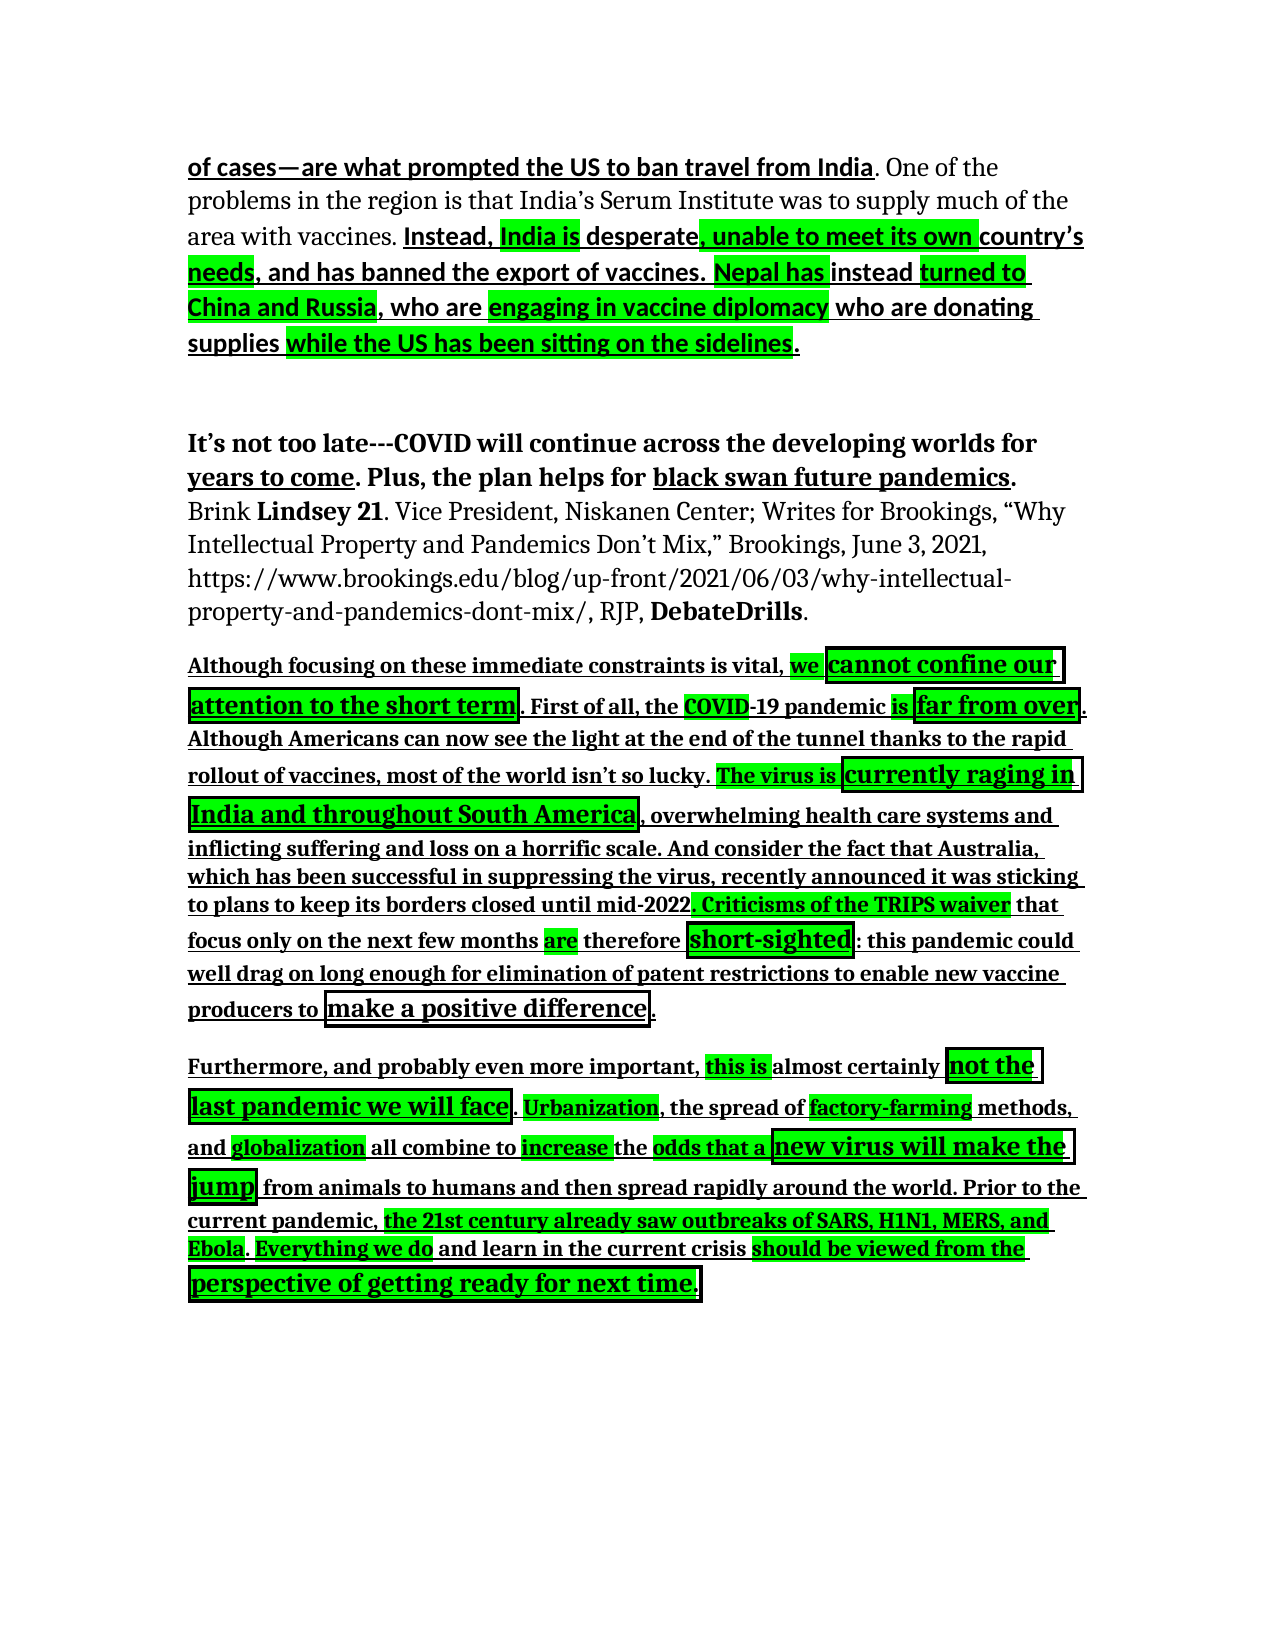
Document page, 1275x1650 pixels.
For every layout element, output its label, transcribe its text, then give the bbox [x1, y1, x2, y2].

text Furthermore, and probably even more important, this is almost certainly not the last pandemic we will face. Urbanization, the spread of factory-farming methods, and globalization all combine to increase the odds that a new virus will make the jump from animals to humans and then spread rapidly around the world. Prior to the current pandemic, the 21st century already saw outbreaks of SARS, H1N1, MERS, and Ebola. Everything we do and learn in the current crisis should be viewed from the perspective of getting ready for next time. [187, 1047, 1087, 1197]
text Although focusing on these immediate constraints is vital, we cannot confine our attention to the short term. First of all, the COVID-19 pandemic is far from over. Although Americans can now see the light at the end of the tunnel thanks to the rapid rollout of vaccines, most of the world isn’t so lucky. The virus is currently raging in India and throughout South America, overwhelming health care systems and inflicting suffering and loss on a horrific scale. And consider the fact that Australia, which has been successful in suppressing the virus, recently announced it was sticking to plans to keep its borders closed until mid-2022. Criticisms of the TRIPS waiver that focus only on the next few months are therefore short-sighted: this pandemic could well drag on long enough for elimination of patent restrictions to enable new vaccine producers to make a positive difference. [187, 717, 1087, 1028]
text Furthermore, and probably even more important, this is almost certainly not the last pandemic we will face. Urbanization, the spread of factory-farming methods, and globalization all combine to increase the odds that a new virus will make the jump from animals to humans and then spread rapidly around the world. Prior to the current pandemic, the 21st century already saw outbreaks of SARS, H1N1, MERS, and Ebola. Everything we do and learn in the current crisis should be viewed from the perspective of getting ready for next time. [187, 1198, 1087, 1303]
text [187, 150, 1087, 359]
subtitle It’s not too late---COVID will continue across the developing worlds for years to come. Plus, the plan helps for black swan future pandemics. [187, 428, 1087, 493]
text Brink Lindsey 21. Vice President, Niskanen Center; Writes for Brookings, “Why Intellectual Property and Pandemics Don’t Mix,” Brookings, June 3, 2021, https://www.brookings.edu/blog/up-front/2021/06/03/why-intellectual-property-and-pandemics-dont-mix/, RJP, DebateDrills. [187, 496, 1087, 627]
text Although focusing on these immediate constraints is vital, we cannot confine our attention to the short term. First of all, the COVID-19 pandemic is far from over. Although Americans can now see the light at the end of the tunnel thanks to the rapid rollout of vaccines, most of the world isn’t so lucky. The virus is currently raging in India and throughout South America, overwhelming health care systems and inflicting suffering and loss on a horrific scale. And consider the fact that Australia, which has been successful in suppressing the virus, recently announced it was sticking to plans to keep its borders closed until mid-2022. Criticisms of the TRIPS waiver that focus only on the next few months are therefore short-sighted: this pandemic could well drag on long enough for elimination of patent restrictions to enable new vaccine producers to make a positive difference. [187, 646, 1087, 716]
